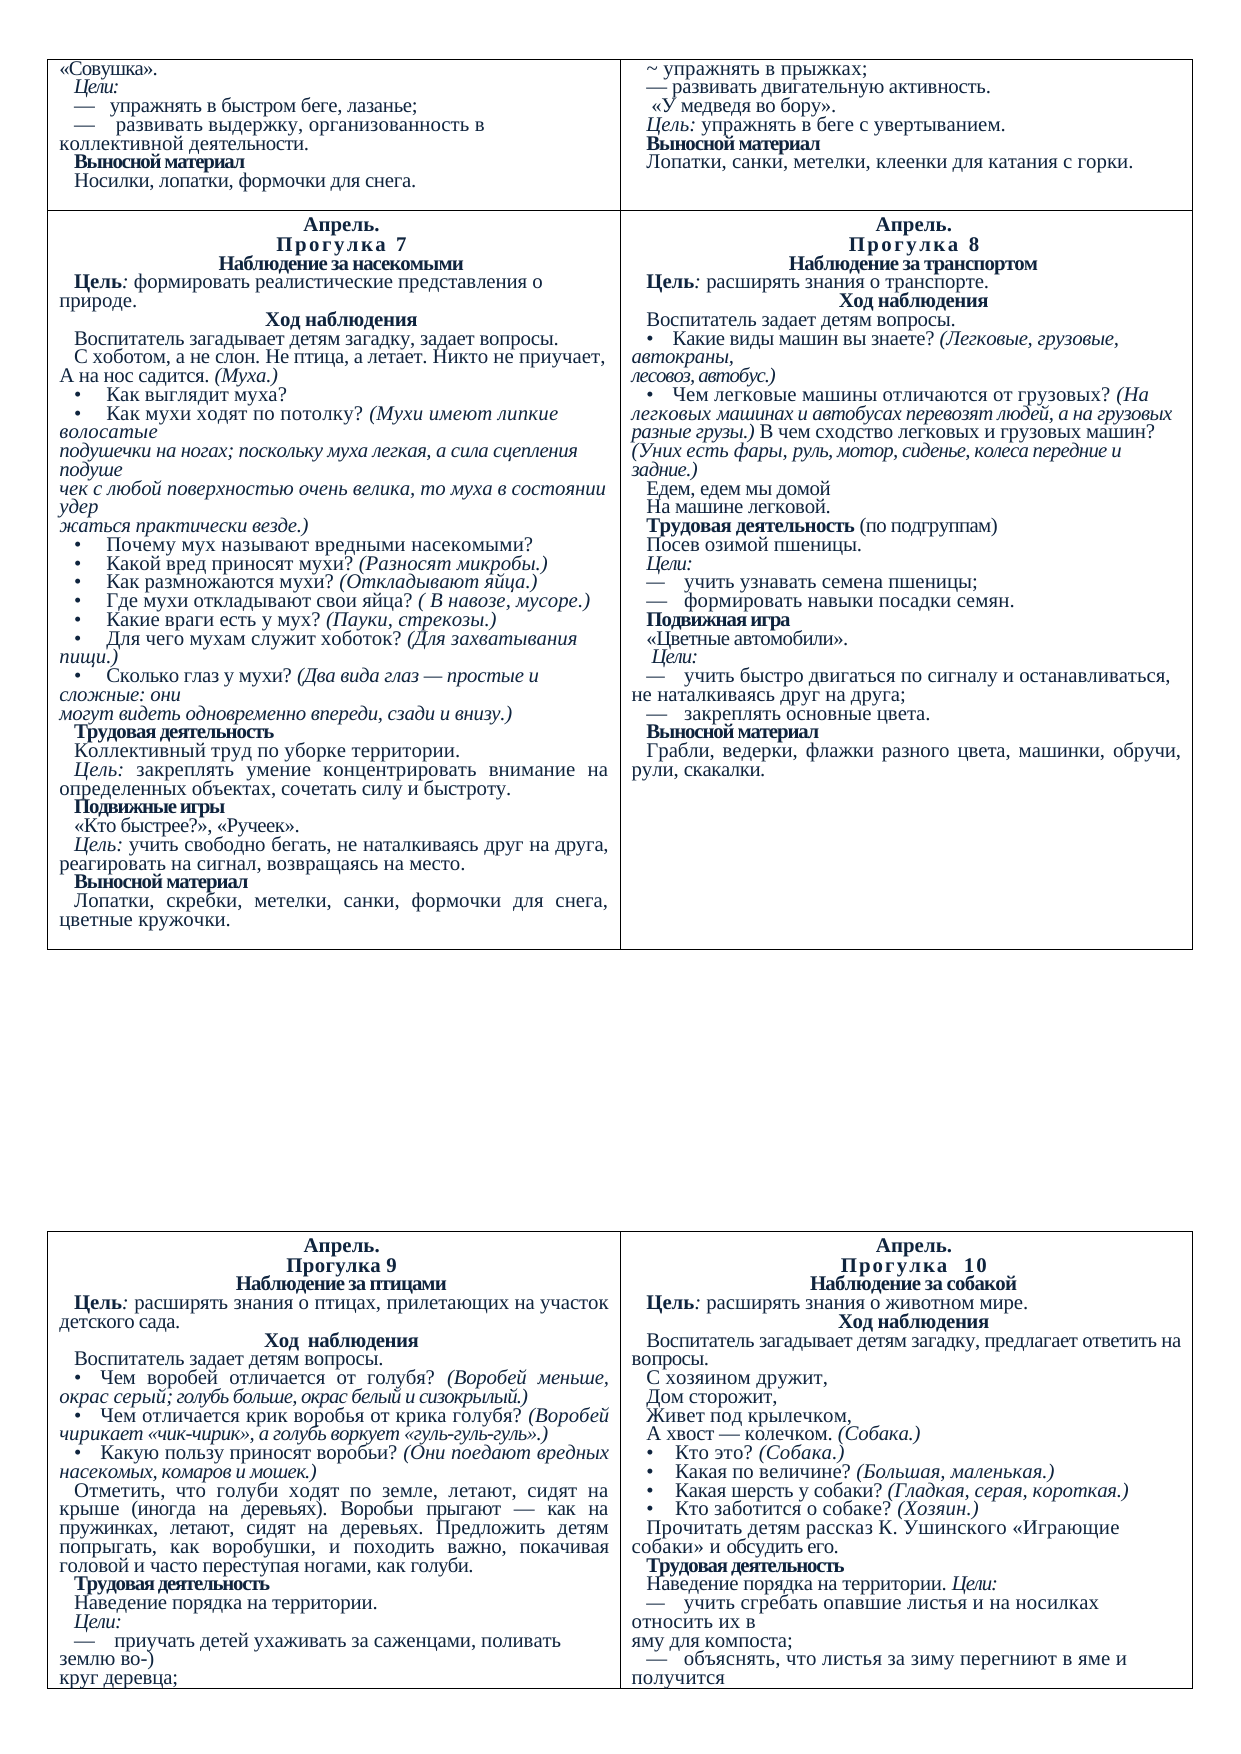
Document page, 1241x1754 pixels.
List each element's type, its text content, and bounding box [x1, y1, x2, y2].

table_cell Апрель. Прогулка 7 Наблюдение за насекомыми Цель: формировать реалистические представления о природе. Ход наблюдения Воспитатель загадывает детям загадку, задает вопросы. С хоботом, а не слон. Не птица, а летает. Никто не приучает, А на нос садится. (Муха.) Как выглядит муха? Как мухи ходят по потолку? (Мухи имеют липкие волосатые подушечки на ногах; поскольку муха легкая, а сила сцепления подуше чек с любой поверхностью очень велика, то муха в состоянии удер жаться практически везде.) Почему мух называют вредными насекомыми? Какой вред приносят мухи? (Разносят микробы.) Как размножаются мухи? (Откладывают яйца.) Где мухи откладывают свои яйца? ( В навозе, мусоре.) Какие враги есть у мух? (Пауки, стрекозы.) Для чего мухам служит хоботок? (Для захватывания пищи.) Сколько глаз у мухи? (Два вида глаз — простые и сложные: они могут видеть одновременно впереди, сзади и внизу.) Трудовая деятельность Коллективный труд по уборке территории. Цель: закреплять умение концентрировать внимание на определенных объектах, сочетать силу и быстроту. Подвижные игры «Кто быстрее?», «Ручеек». Цель: учить свободно бегать, не наталкиваясь друг на друга, реагировать на сигнал, возвращаясь на место. Выносной материал Лопатки, скребки, метелки, санки, формочки для снега, цветные кружочки. [48, 211, 620, 949]
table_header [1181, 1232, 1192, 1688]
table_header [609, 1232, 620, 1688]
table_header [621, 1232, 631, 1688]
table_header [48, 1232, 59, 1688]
table_cell Апрель. Прогулка 8 Наблюдение за транспортом Цель: расширять знания о транспорте. Ход наблюдения Воспитатель задает детям вопросы. Какие виды машин вы знаете? (Легковые, грузовые, автокраны, лесовоз, автобус.) Чем легковые машины отличаются от грузовых? (На легковых машинах и автобусах перевозят людей, а на грузовых разные грузы.) В чем сходство легковых и грузовых машин? (Уних есть фары, руль, мотор, сиденье, колеса передние и задние.) Едем, едем мы домой На машине легковой. Трудовая деятельность (по подгруппам) Посев озимой пшеницы. Цели: учить узнавать семена пшеницы; формировать навыки посадки семян. Подвижная игра «Цветные автомобили». Цели: учить быстро двигаться по сигналу и останавливаться, не наталкиваясь друг на друга; закреплять основные цвета. Выносной материал Грабли, ведерки, флажки разного цвета, машинки, обручи, рули, скакалки. [621, 211, 1192, 949]
